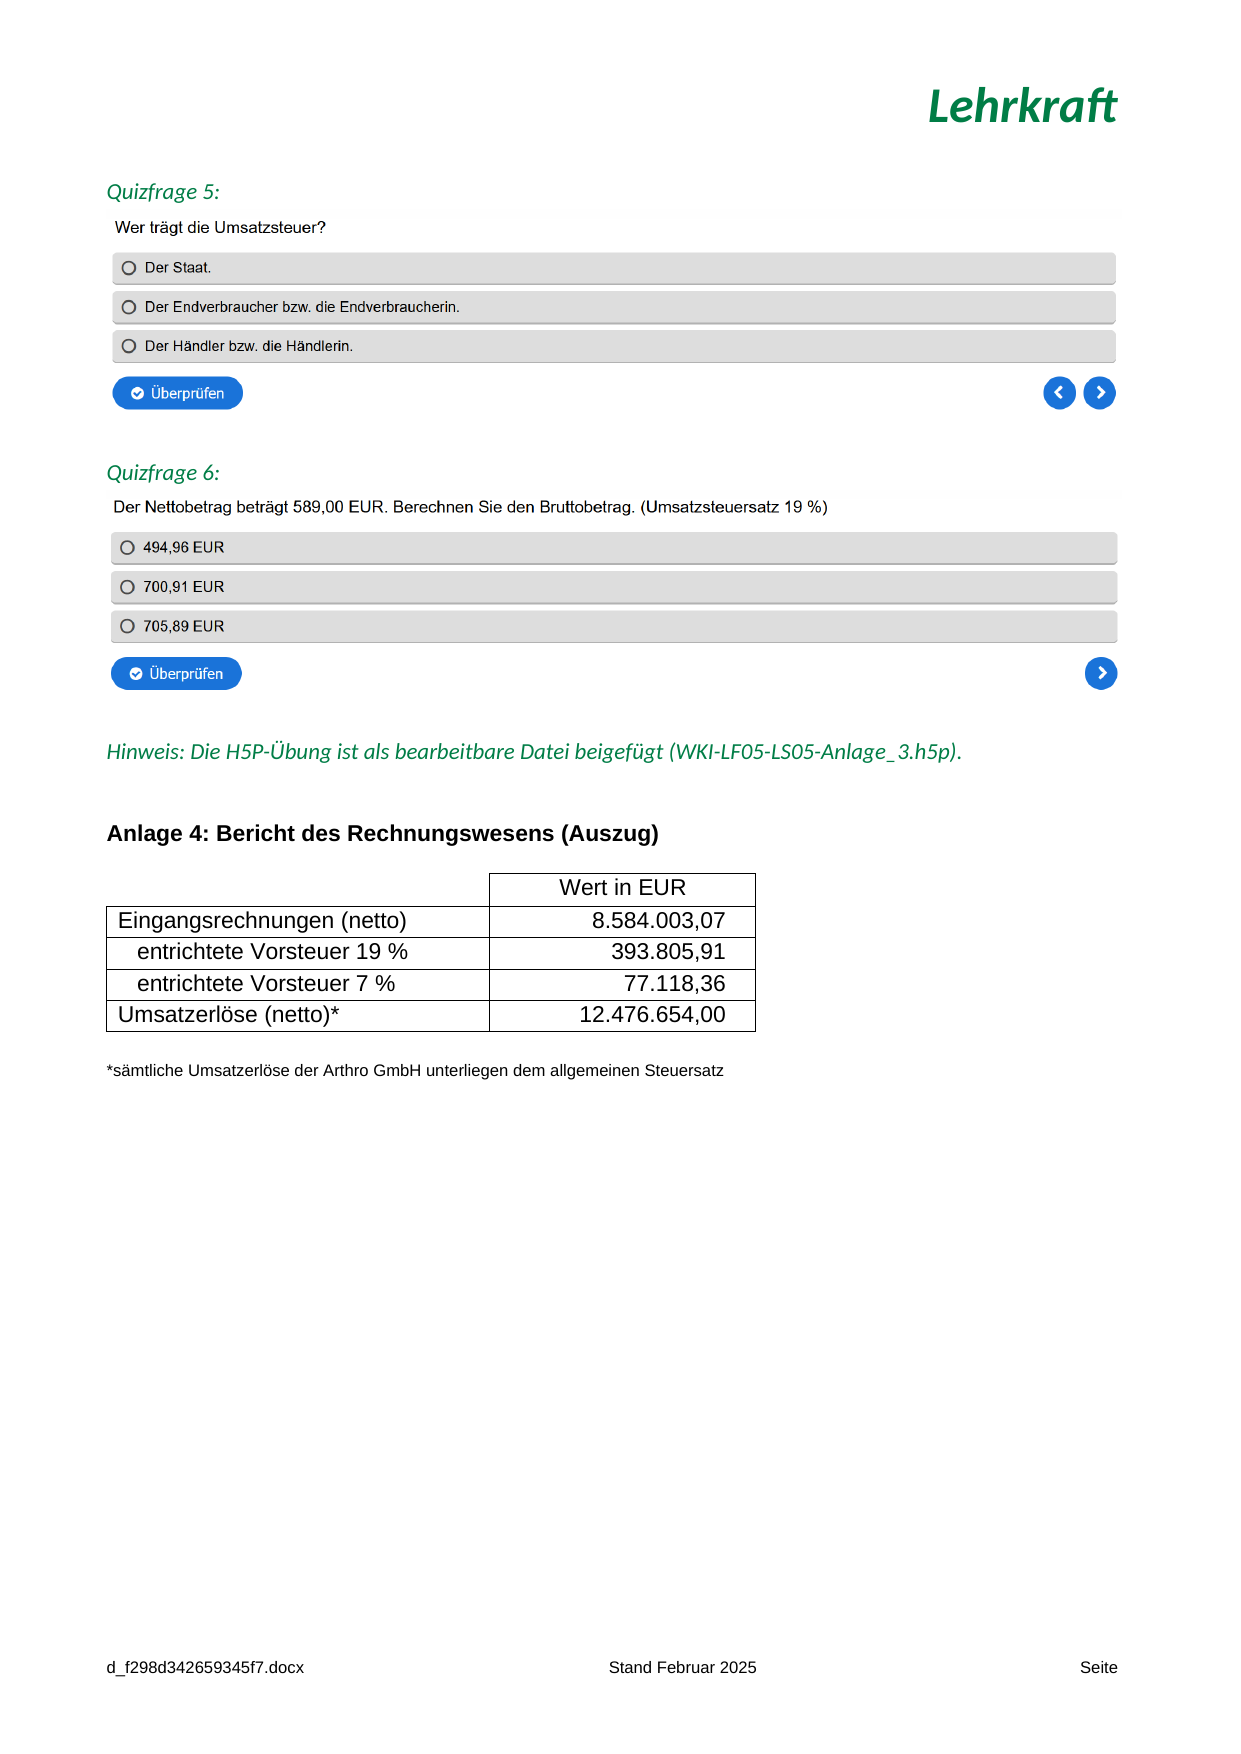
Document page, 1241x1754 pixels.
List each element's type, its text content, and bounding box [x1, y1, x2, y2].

text Quizfrage 6: [106, 458, 1122, 486]
text *sämtliche Umsatzerlöse der Arthro GmbH unterliegen dem allgemeinen Steuersatz [106, 1060, 1122, 1079]
picture [106, 209, 1123, 423]
text Hinweis: Die H5P-Übung ist als bearbeitbare Datei beigefügt (WKI-LF05-LS05-Anlage_3.h5p). [106, 737, 1122, 765]
text Anlage 4: Bericht des Rechnungswesens (Auszug) [106, 819, 1122, 846]
picture [106, 490, 1123, 703]
text Quizfrage 5: [106, 177, 1122, 205]
